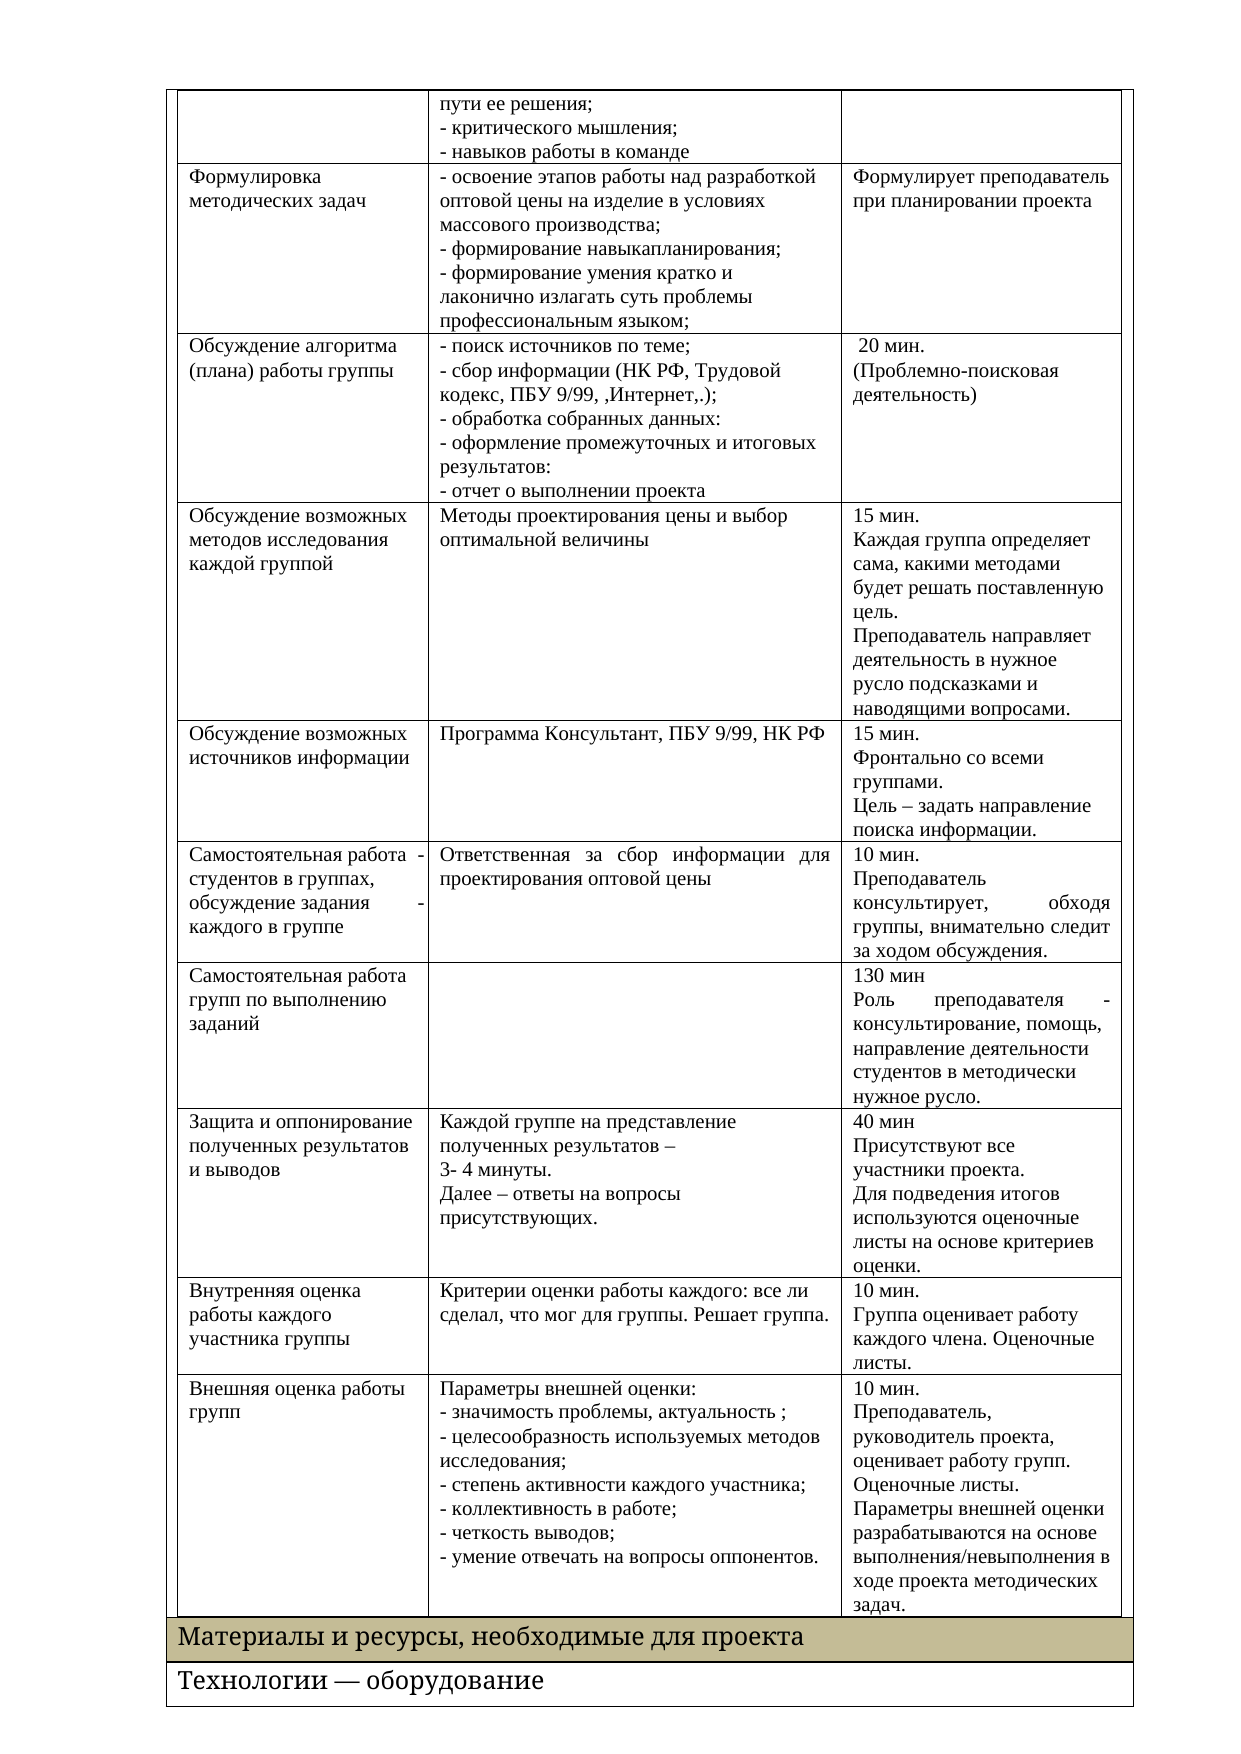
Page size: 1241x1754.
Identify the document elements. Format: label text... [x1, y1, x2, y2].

table_cell [178, 164, 428, 333]
table_cell [167, 90, 177, 1617]
table_cell [178, 1109, 428, 1277]
table_cell [429, 721, 841, 841]
table_cell [429, 334, 841, 502]
table_cell [178, 842, 428, 962]
table_cell [429, 91, 841, 163]
table_cell [429, 1278, 841, 1374]
table_cell [842, 503, 1121, 720]
table_cell [429, 503, 841, 720]
table_cell Материалы и ресурсы, необходимые для проекта [167, 1618, 1133, 1661]
table_cell [842, 963, 1121, 1108]
table_cell [429, 1109, 841, 1277]
table_cell [842, 1375, 1121, 1616]
table_cell [429, 963, 841, 1108]
table_cell [842, 91, 1121, 163]
table_cell [429, 842, 841, 962]
table_cell [178, 721, 428, 841]
table_cell [842, 842, 1121, 962]
table_cell [842, 1278, 1121, 1374]
table_cell [842, 1109, 1121, 1277]
table_cell [178, 963, 428, 1108]
table_cell [178, 334, 428, 502]
table_cell [842, 164, 1121, 333]
table_cell [842, 721, 1121, 841]
table_cell [178, 1278, 428, 1374]
table_cell [1122, 90, 1133, 1617]
table_cell Технологии — оборудование [167, 1663, 1133, 1706]
table_cell [178, 91, 428, 163]
table_cell [429, 1375, 841, 1616]
table_cell [178, 1375, 428, 1616]
table_cell [842, 334, 1121, 502]
table_cell [178, 503, 428, 720]
table_cell [429, 164, 841, 333]
